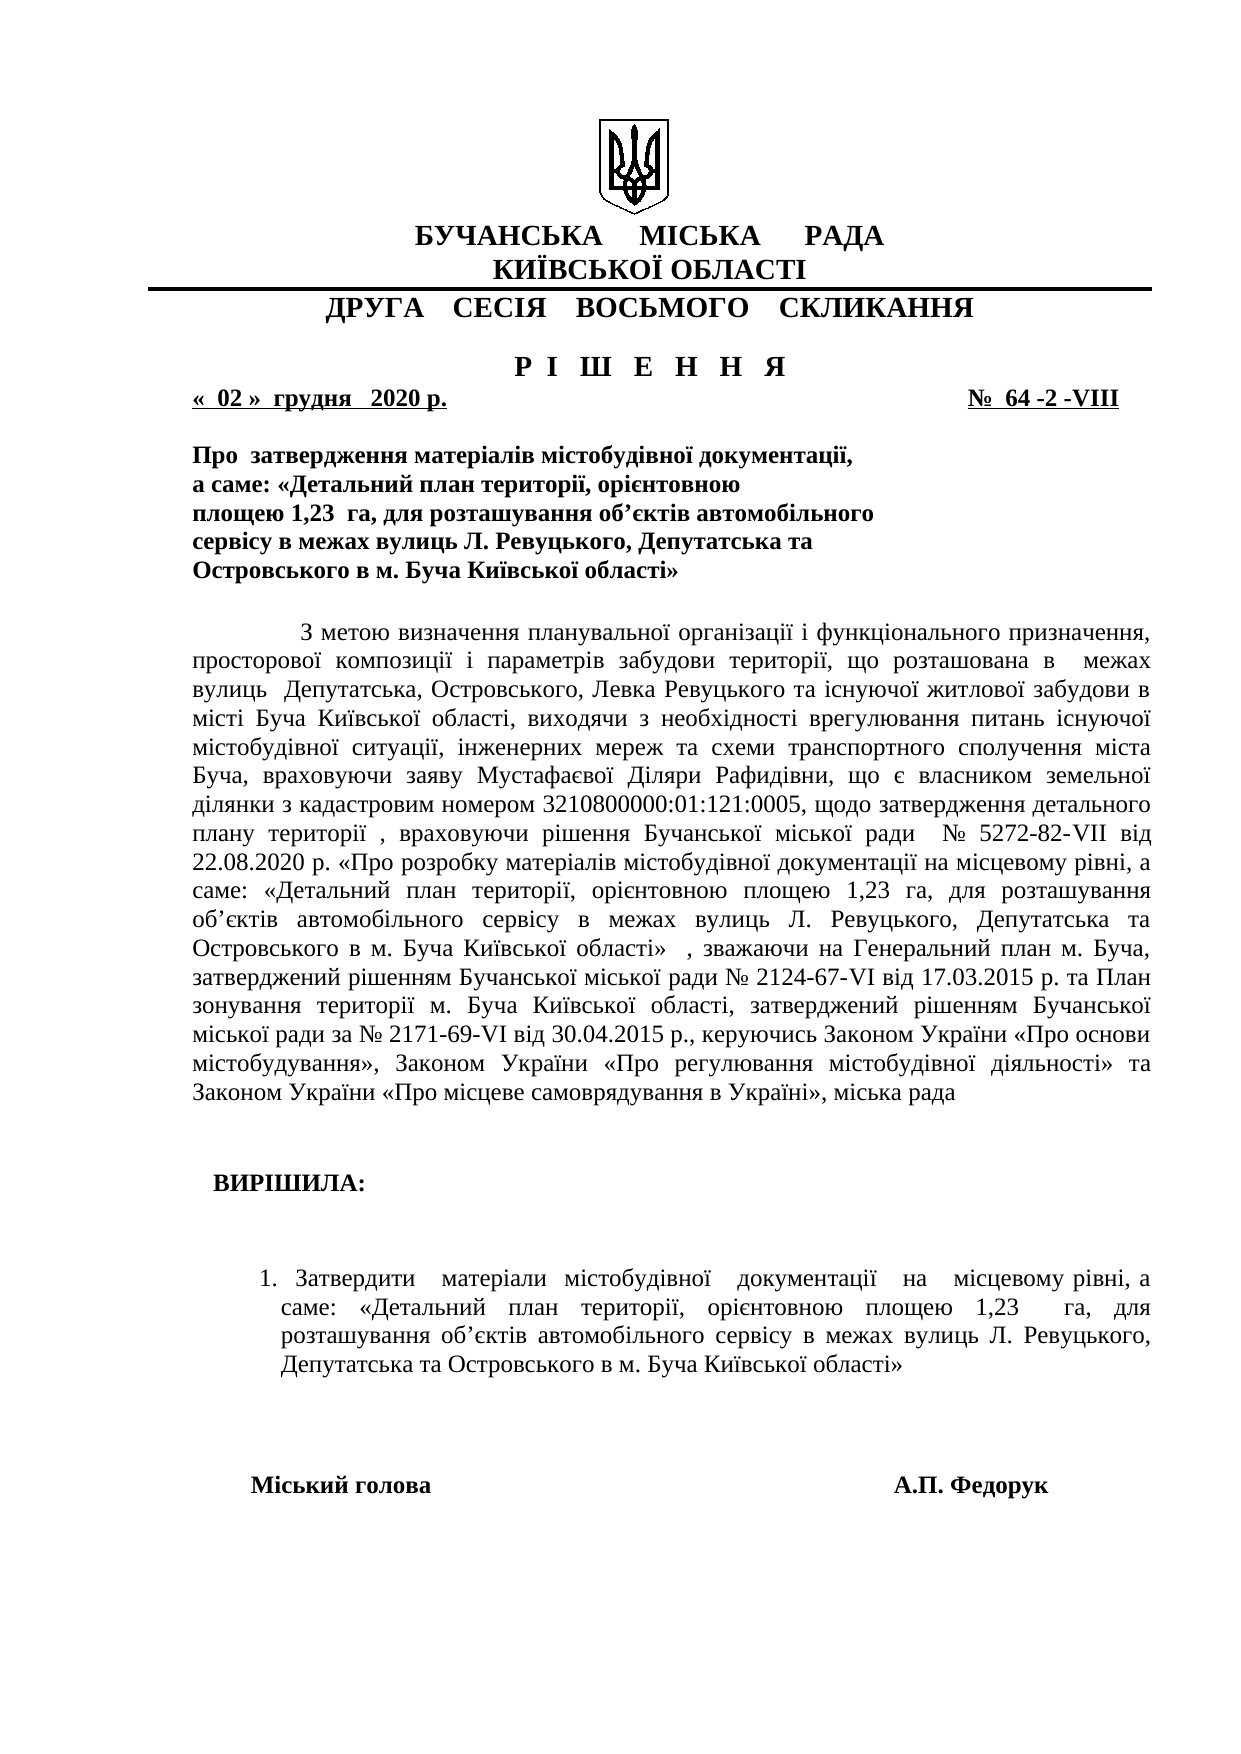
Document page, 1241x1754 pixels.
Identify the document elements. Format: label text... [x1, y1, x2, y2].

text ДРУГА СЕСІЯ ВОСЬМОГО СКЛИКАННЯ [148, 291, 1152, 324]
list а саме: «Детальний план території, орієнтовною [192, 469, 1152, 498]
list « 02 » грудня 2020 р. № 64 -2 -VIII [192, 383, 1152, 411]
text ВИРІШИЛА: [148, 1168, 1152, 1196]
text Міський голова А.П. Федорук [148, 1470, 1152, 1499]
text 1. Затвердити матеріали містобудівної документації на місцевому рівні, а саме: «Детальний план території, орієнтовною площею 1,23 га, для розташування об’єктів автомобільного сервісу в межах вулиць Л. Ревуцького, Депутатська та Островського в м. Буча Київської області» [207, 1263, 1152, 1378]
subtitle КИЇВСЬКОЇ ОБЛАСТІ [148, 252, 1152, 287]
text БУЧАНСЬКА МІСЬКА РАДА [148, 218, 1152, 252]
text З метою визначення планувальної організації і функціонального призначення, просторової композиції і параметрів забудови території, що розташована в межах вулиць Депутатська, Островського, Левка Ревуцького та існуючої житлової забудови в місті Буча Київської області, виходячи з необхідності врегулювання питань існуючої містобудівної ситуації, інженерних мереж та схеми транспортного сполучення міста Буча, враховуючи заяву Мустафаєвої Діляри Рафидівни, що є власником земельної ділянки з кадастровим номером 3210800000:01:121:0005, щодо затвердження детального плану території , враховуючи рішення Бучанської міської ради № 5272-82-VІІ від 22.08.2020 р. «Про розробку матеріалів містобудівної документації на місцевому рівні, а саме: «Детальний план території, орієнтовною площею 1,23 га, для розташування об’єктів автомобільного сервісу в межах вулиць Л. Ревуцького, Депутатська та Островського в м. Буча Київської області» , зважаючи на Генеральний план м. Буча, затверджений рішенням Бучанської міської ради № 2124-67-VІ від 17.03.2015 р. та План зонування території м. Буча Київської області, затверджений рішенням Бучанської міської ради за № 2171-69-VІ від 30.04.2015 р., керуючись Законом України «Про основи містобудування», Законом України «Про регулювання містобудівної діяльності» та Законом України «Про місцеве самоврядування в Україні», міська рада [192, 617, 1152, 1106]
list площею 1,23 га, для розташування об’єктів автомобільного [192, 498, 1152, 526]
text Про затвердження матеріалів містобудівної документації, [192, 440, 1152, 469]
list сервісу в межах вулиць Л. Ревуцького, Депутатська та [192, 526, 1152, 555]
subtitle Р І Ш Е Н Н Я [148, 349, 1152, 383]
text Островського в м. Буча Київської області» [192, 555, 1152, 584]
